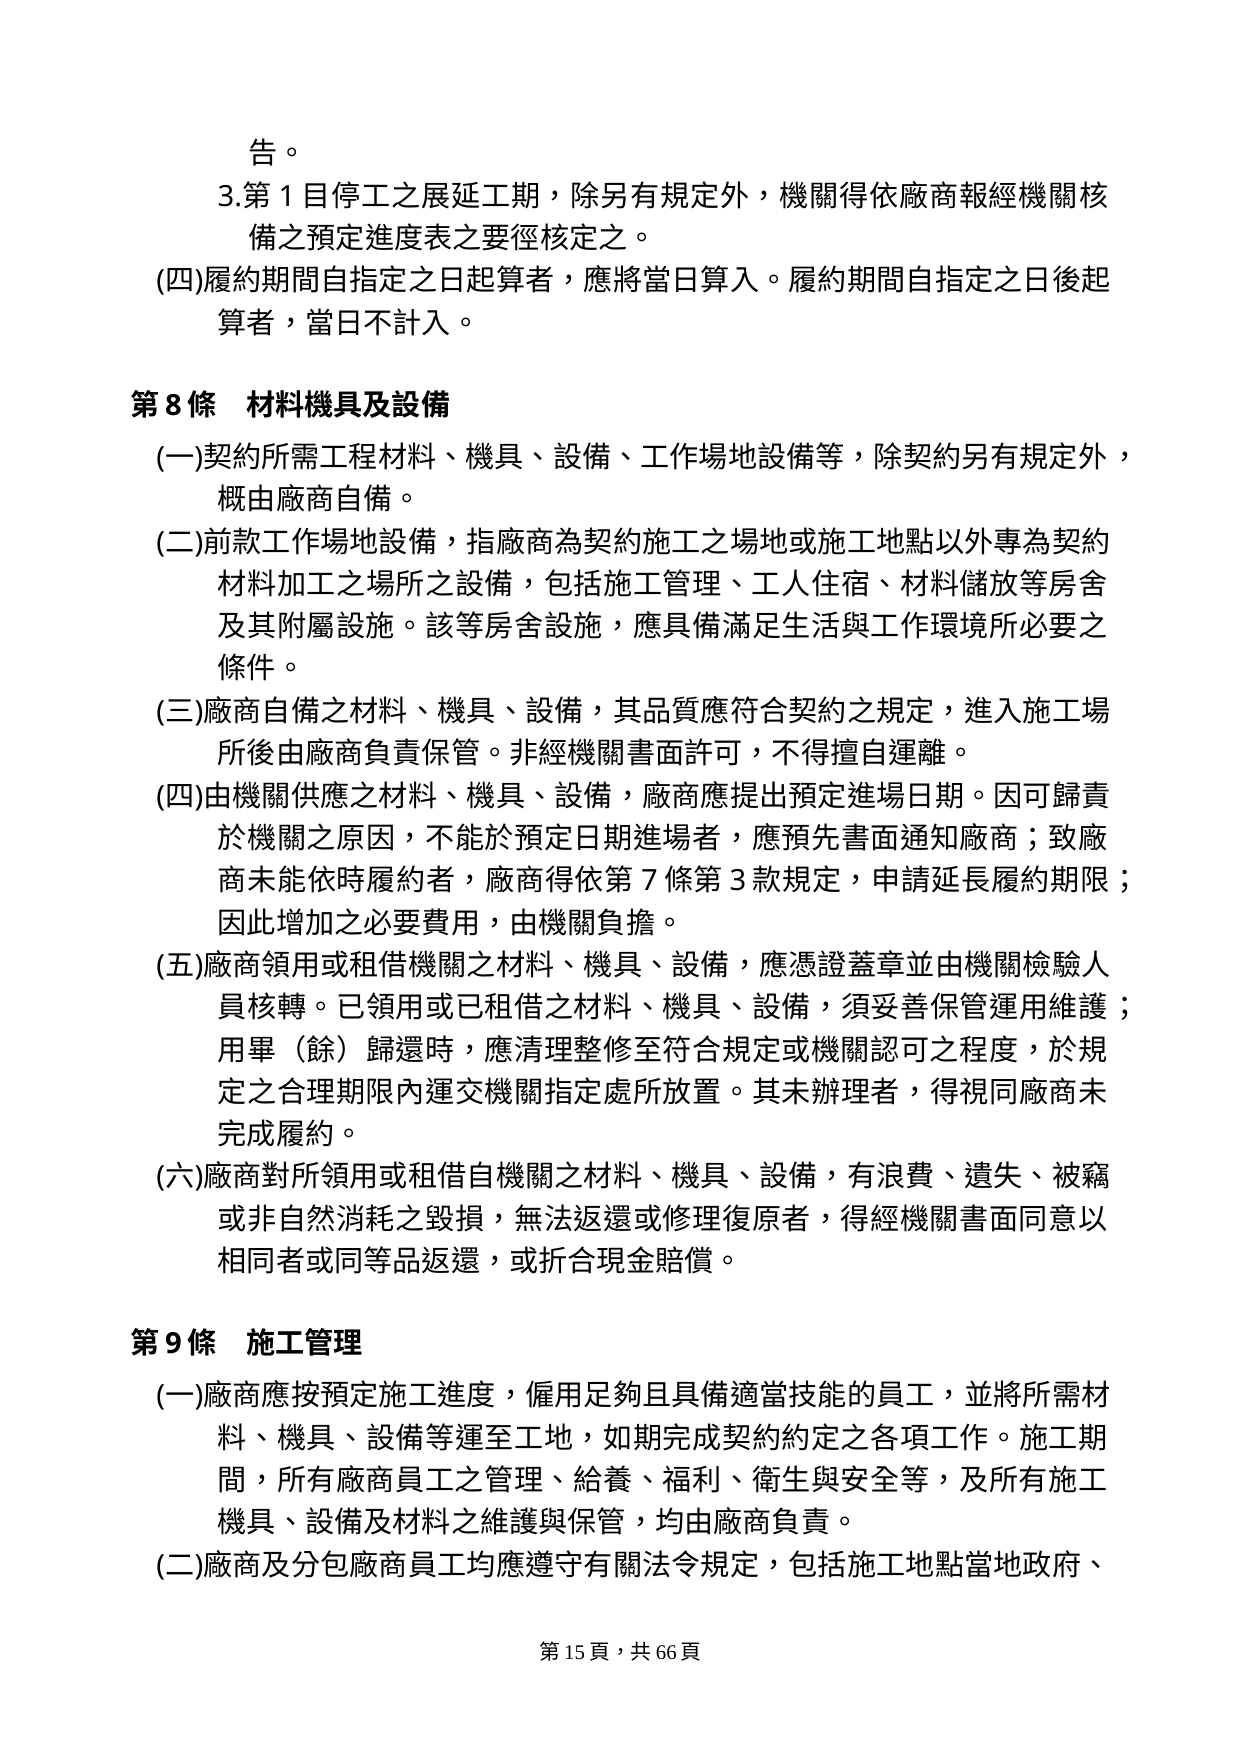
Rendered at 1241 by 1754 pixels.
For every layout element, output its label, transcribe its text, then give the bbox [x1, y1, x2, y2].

text (一)契約所需工程材料、機具、設備、工作場地設備等，除契約另有規定外，概由廠商自備。 [156, 433, 1110, 518]
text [156, 1541, 1110, 1583]
text 第8條 材料機具及設備 [130, 381, 1110, 424]
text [217, 130, 1110, 172]
text (四)由機關供應之材料、機具、設備，廠商應提出預定進場日期。因可歸責於機關之原因，不能於預定日期進場者，應預先書面通知廠商；致廠商未能依時履約者，廠商得依第7條第3款規定，申請延長履約期限；因此增加之必要費用，由機關負擔。 [156, 772, 1110, 941]
text (五)廠商領用或租借機關之材料、機具、設備，應憑證蓋章並由機關檢驗人員核轉。已領用或已租借之材料、機具、設備，須妥善保管運用維護；用畢（餘）歸還時，應清理整修至符合規定或機關認可之程度，於規定之合理期限內運交機關指定處所放置。其未辦理者，得視同廠商未完成履約。 [156, 941, 1110, 1153]
text (三)廠商自備之材料、機具、設備，其品質應符合契約之規定，進入施工場所後由廠商負責保管。非經機關書面許可，不得擅自運離。 [156, 687, 1110, 772]
text (一)廠商應按預定施工進度，僱用足夠且具備適當技能的員工，並將所需材料、機具、設備等運至工地，如期完成契約約定之各項工作。施工期間，所有廠商員工之管理、給養、福利、衛生與安全等，及所有施工機具、設備及材料之維護與保管，均由廠商負責。 [156, 1372, 1110, 1541]
text 3.第1目停工之展延工期，除另有規定外，機關得依廠商報經機關核備之預定進度表之要徑核定之。 [217, 172, 1110, 257]
text 第9條 施工管理 [130, 1320, 1110, 1362]
text (四)履約期間自指定之日起算者，應將當日算入。履約期間自指定之日後起算者，當日不計入。 [156, 257, 1110, 342]
text (六)廠商對所領用或租借自機關之材料、機具、設備，有浪費、遺失、被竊或非自然消耗之毀損，無法返還或修理復原者，得經機關書面同意以相同者或同等品返還，或折合現金賠償。 [156, 1153, 1110, 1280]
text (二)前款工作場地設備，指廠商為契約施工之場地或施工地點以外專為契約材料加工之場所之設備，包括施工管理、工人住宿、材料儲放等房舍及其附屬設施。該等房舍設施，應具備滿足生活與工作環境所必要之條件。 [156, 518, 1110, 687]
